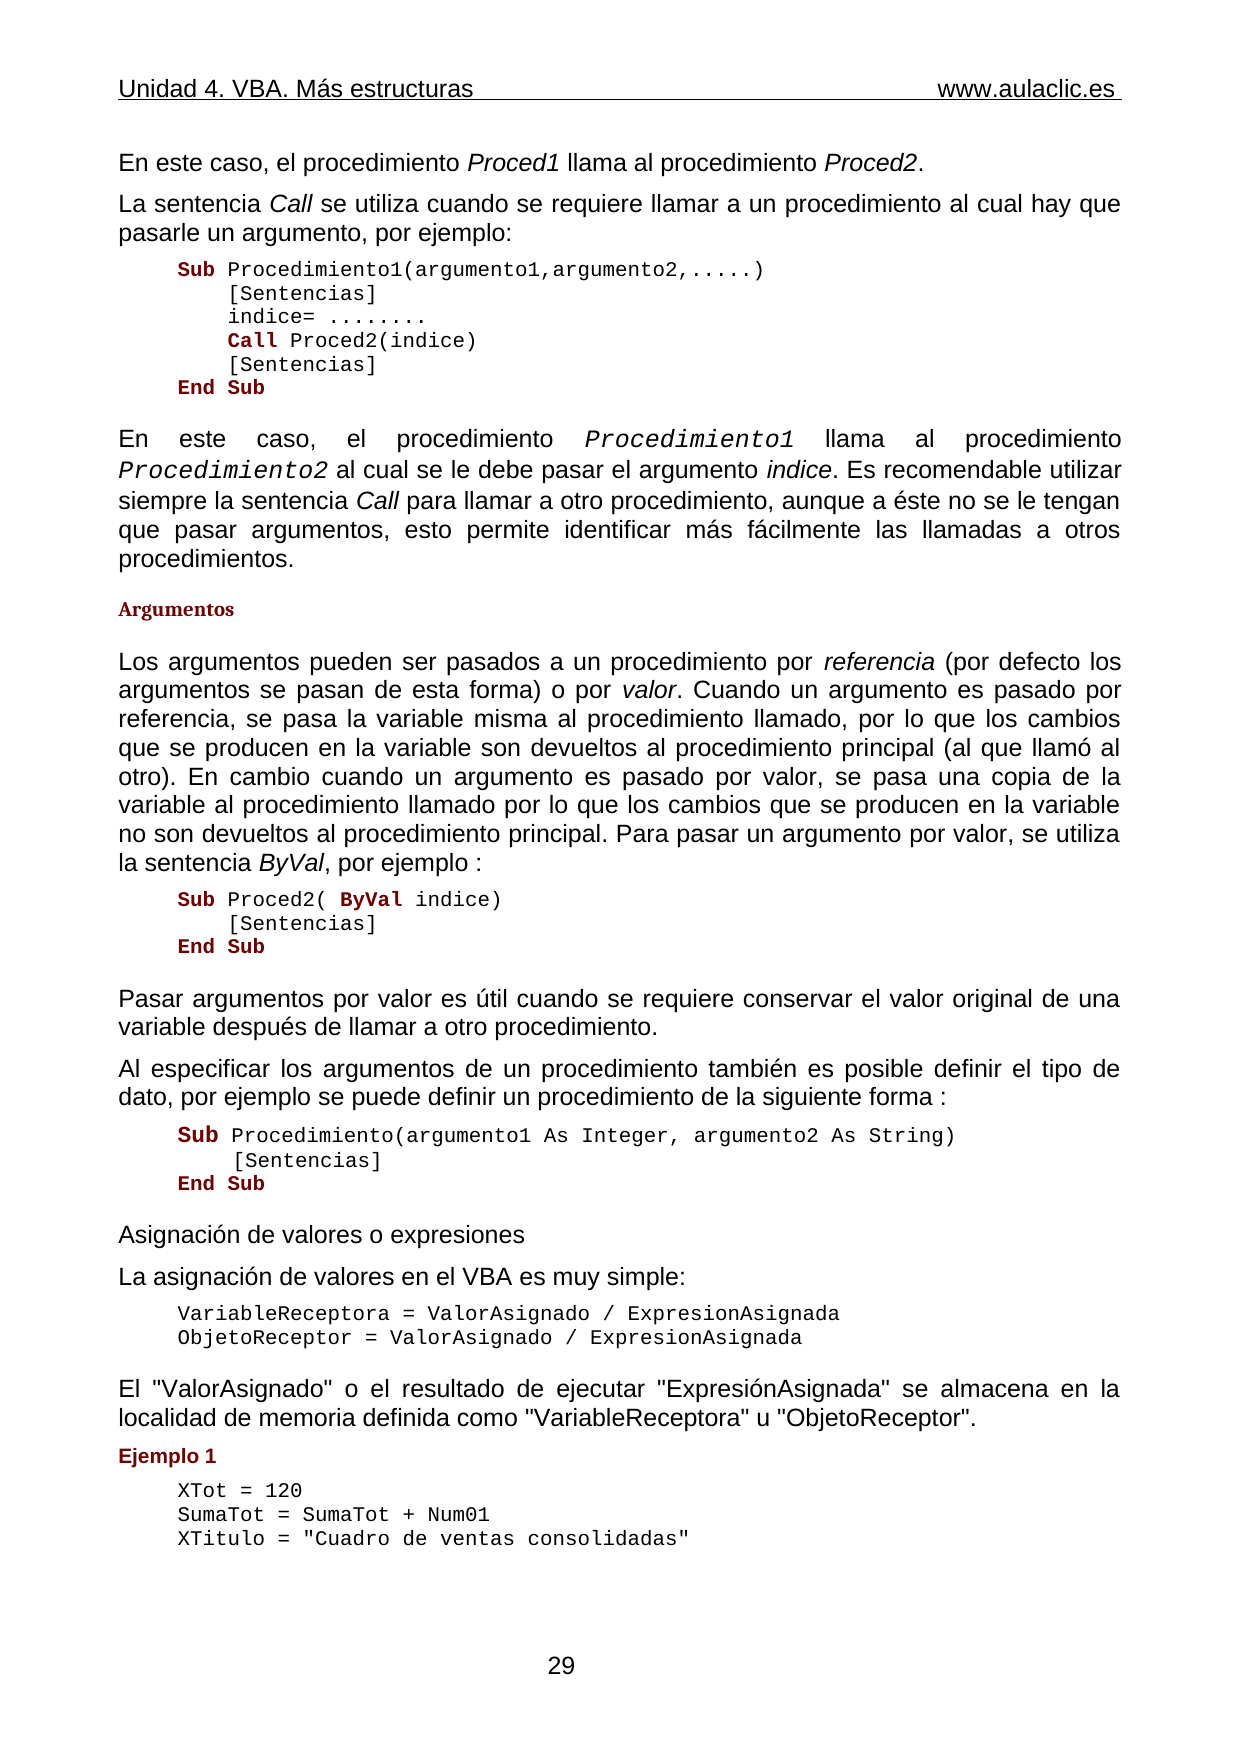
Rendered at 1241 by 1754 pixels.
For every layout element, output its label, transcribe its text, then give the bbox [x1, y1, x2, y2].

text XTitulo = "Cuadro de ventas consolidadas" [177, 1528, 1122, 1551]
text Al especificar los argumentos de un procedimiento también es posible definir el tipo de dato, por ejemplo se puede definir un procedimiento de la siguiente forma : [118, 1054, 1122, 1111]
text Sub Procedimiento1(argumento1,argumento2,.....) [177, 259, 1122, 283]
text indice= ........ [177, 306, 1122, 330]
text [Sentencias] [177, 913, 1122, 936]
text End Sub [177, 377, 1122, 401]
text Sub Proced2( ByVal indice) [177, 889, 1122, 913]
text Asignación de valores o expresiones [118, 1221, 1122, 1249]
text ObjetoReceptor = ValorAsignado / ExpresionAsignada [177, 1327, 1122, 1350]
text En este caso, el procedimiento Proced1 llama al procedimiento Proced2. [118, 148, 1122, 176]
text VariableReceptora = ValorAsignado / ExpresionAsignada [177, 1303, 1122, 1327]
text [Sentencias] [177, 353, 1122, 377]
text End Sub [177, 1173, 1122, 1197]
text End Sub [177, 936, 1122, 960]
text SumaTot = SumaTot + Num01 [177, 1504, 1122, 1528]
text [Sentencias] [177, 1149, 1122, 1173]
text Pasar argumentos por valor es útil cuando se requiere conservar el valor original de una variable después de llamar a otro procedimiento. [118, 984, 1122, 1041]
text [Sentencias] [177, 283, 1122, 306]
text La asignación de valores en el VBA es muy simple: [118, 1262, 1122, 1291]
text Call Proced2(indice) [177, 330, 1122, 353]
text La sentencia Call se utiliza cuando se requiere llamar a un procedimiento al cual hay que pasarle un argumento, por ejemplo: [118, 189, 1122, 246]
text Ejemplo 1 [118, 1444, 1122, 1468]
text Sub Procedimiento(argumento1 As Integer, argumento2 As String) [177, 1124, 1122, 1149]
text En este caso, el procedimiento Procedimiento1 llama al procedimiento Procedimiento2 al cual se le debe pasar el argumento indice. Es recomendable utilizar siempre la sentencia Call para llamar a otro procedimiento, aunque a éste no se le tengan que pasar argumentos, esto permite identificar más fácilmente las llamadas a otros procedimientos. [118, 424, 1122, 573]
text El "ValorAsignado" o el resultado de ejecutar "ExpresiónAsignada" se almacena en la localidad de memoria definida como "VariableReceptora" u "ObjetoReceptor". [118, 1374, 1122, 1431]
subtitle Argumentos [118, 598, 1122, 622]
text Los argumentos pueden ser pasados a un procedimiento por referencia (por defecto los argumentos se pasan de esta forma) o por valor. Cuando un argumento es pasado por referencia, se pasa la variable misma al procedimiento llamado, por lo que los cambios que se producen en la variable son devueltos al procedimiento principal (al que llamó al otro). En cambio cuando un argumento es pasado por valor, se pasa una copia de la variable al procedimiento llamado por lo que los cambios que se producen en la variable no son devueltos al procedimiento principal. Para pasar un argumento por valor, se utiliza la sentencia ByVal, por ejemplo : [118, 647, 1122, 877]
text XTot = 120 [177, 1480, 1122, 1504]
